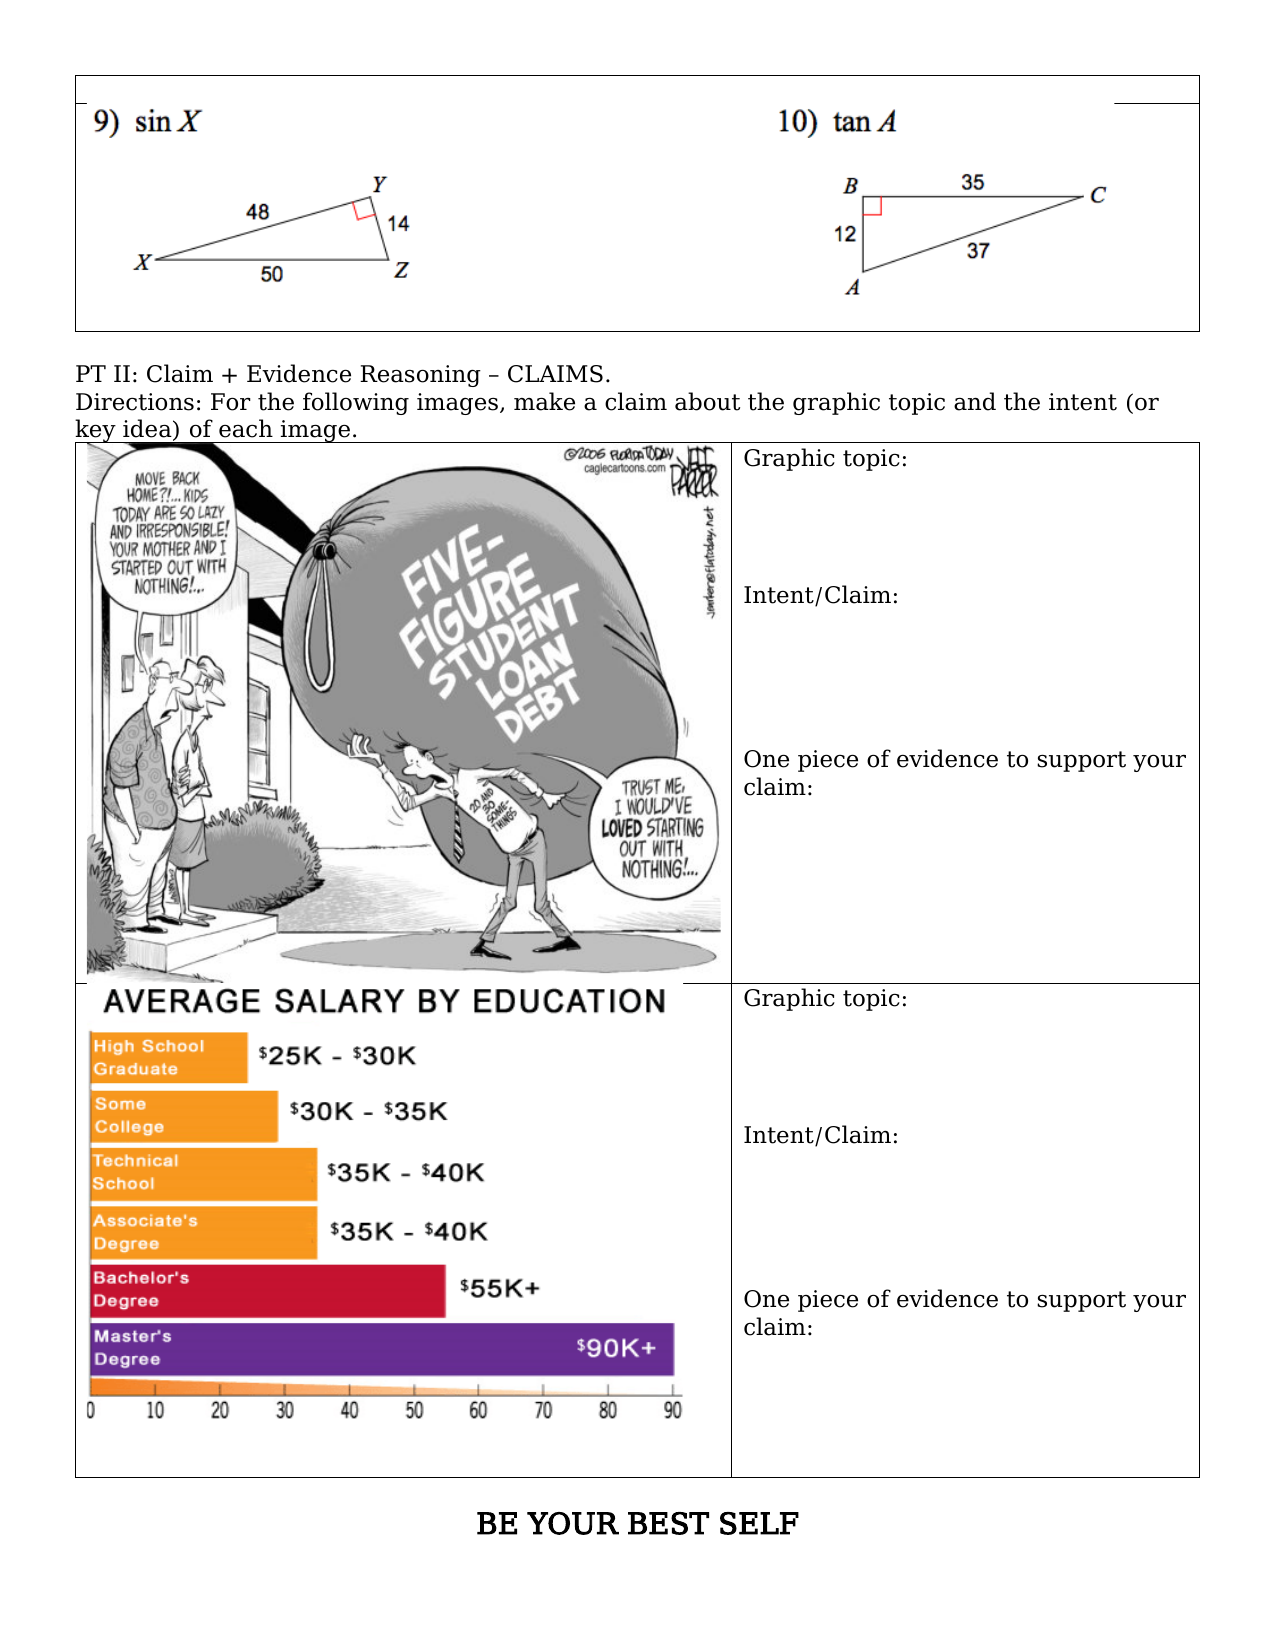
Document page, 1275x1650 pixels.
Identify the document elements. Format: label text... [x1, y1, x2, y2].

table_cell [76, 984, 731, 1477]
table_header Graphic topic: Intent/Claim: One piece of evidence to support your claim: [732, 443, 1199, 982]
picture [86, 443, 721, 1421]
table_header [721, 443, 731, 982]
text PT II: Claim + Evidence Reasoning – CLAIMS. [75, 360, 1200, 387]
table_header [76, 76, 1199, 102]
text Directions: For the following images, make a claim about the graphic topic and the intent (or key idea) of each image. [75, 387, 1200, 442]
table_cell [732, 984, 1199, 1477]
table_header [76, 443, 86, 982]
picture [86, 103, 1115, 305]
table_cell [76, 104, 1199, 331]
